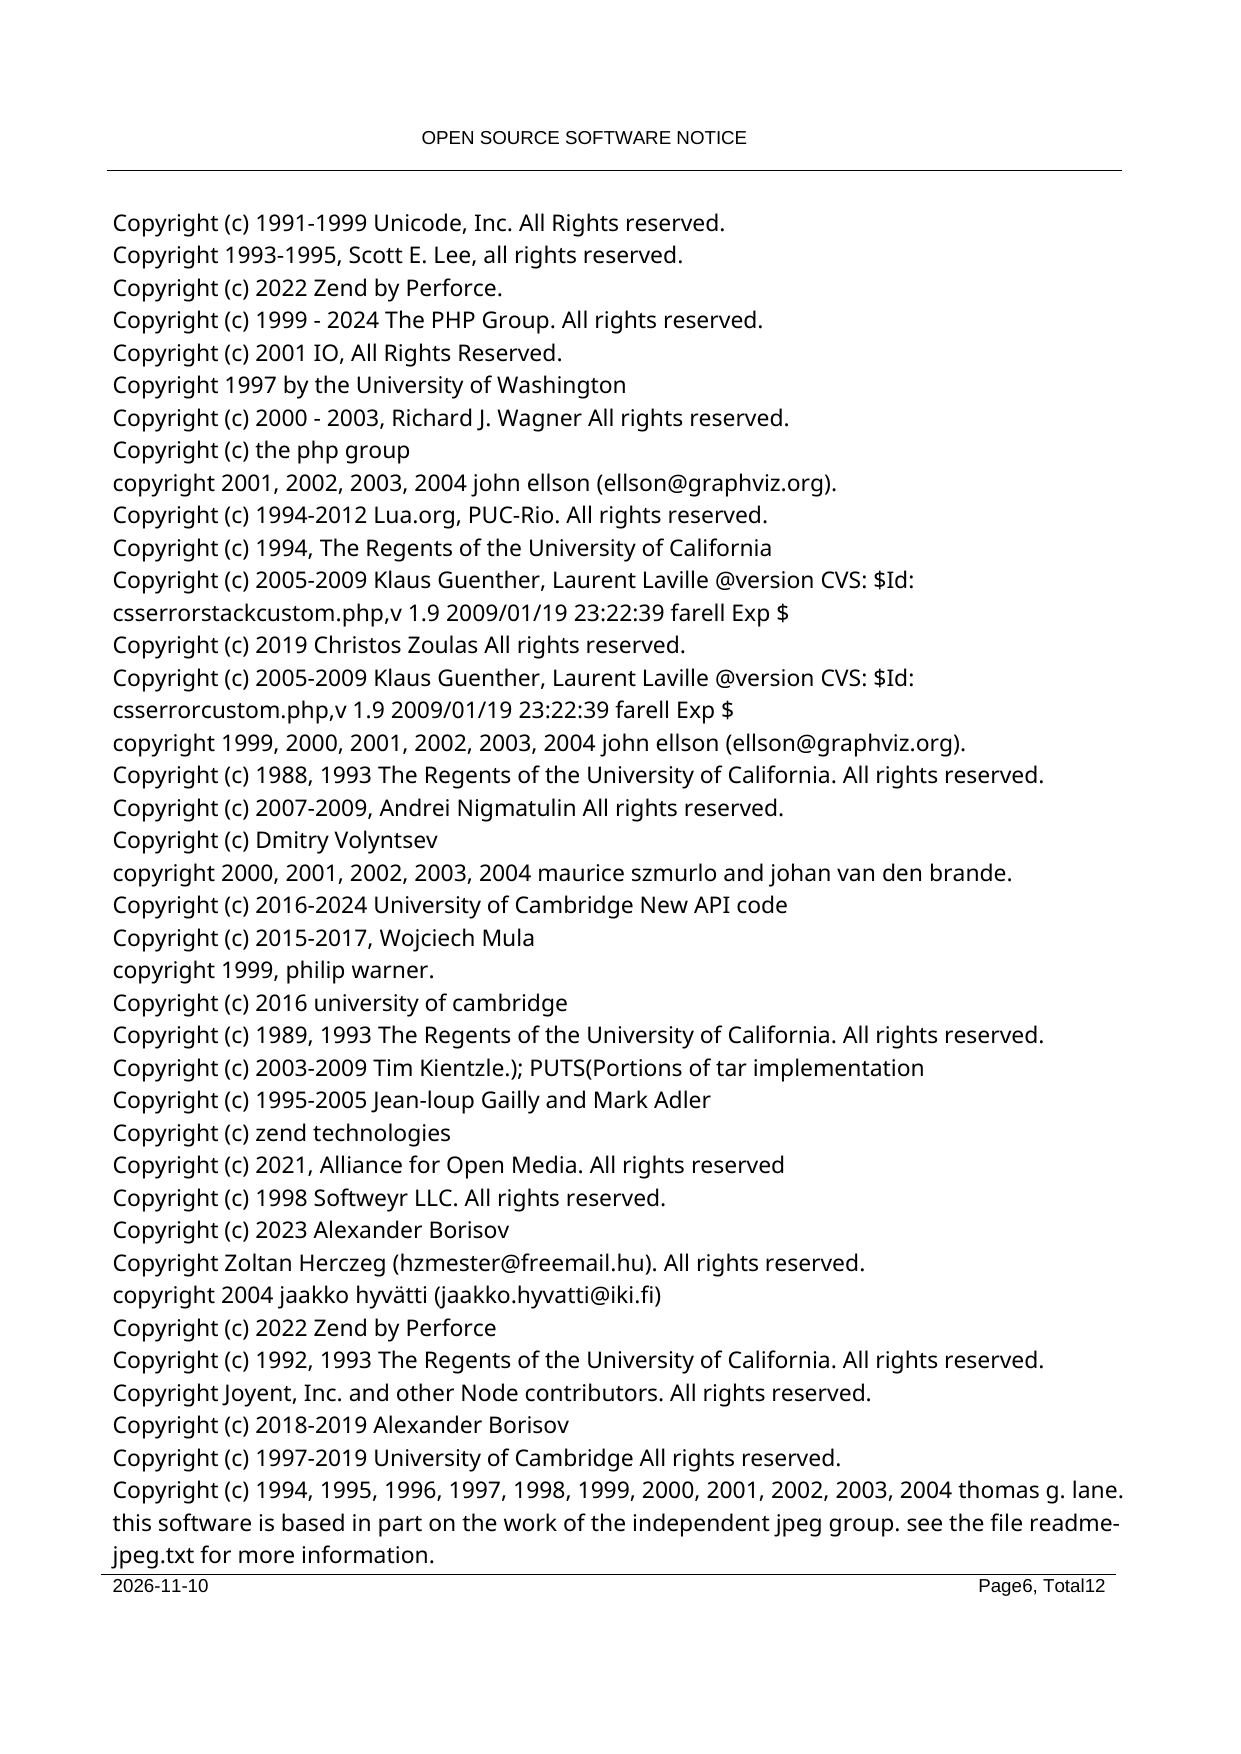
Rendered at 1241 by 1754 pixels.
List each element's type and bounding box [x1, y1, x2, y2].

text [112, 206, 1128, 1571]
